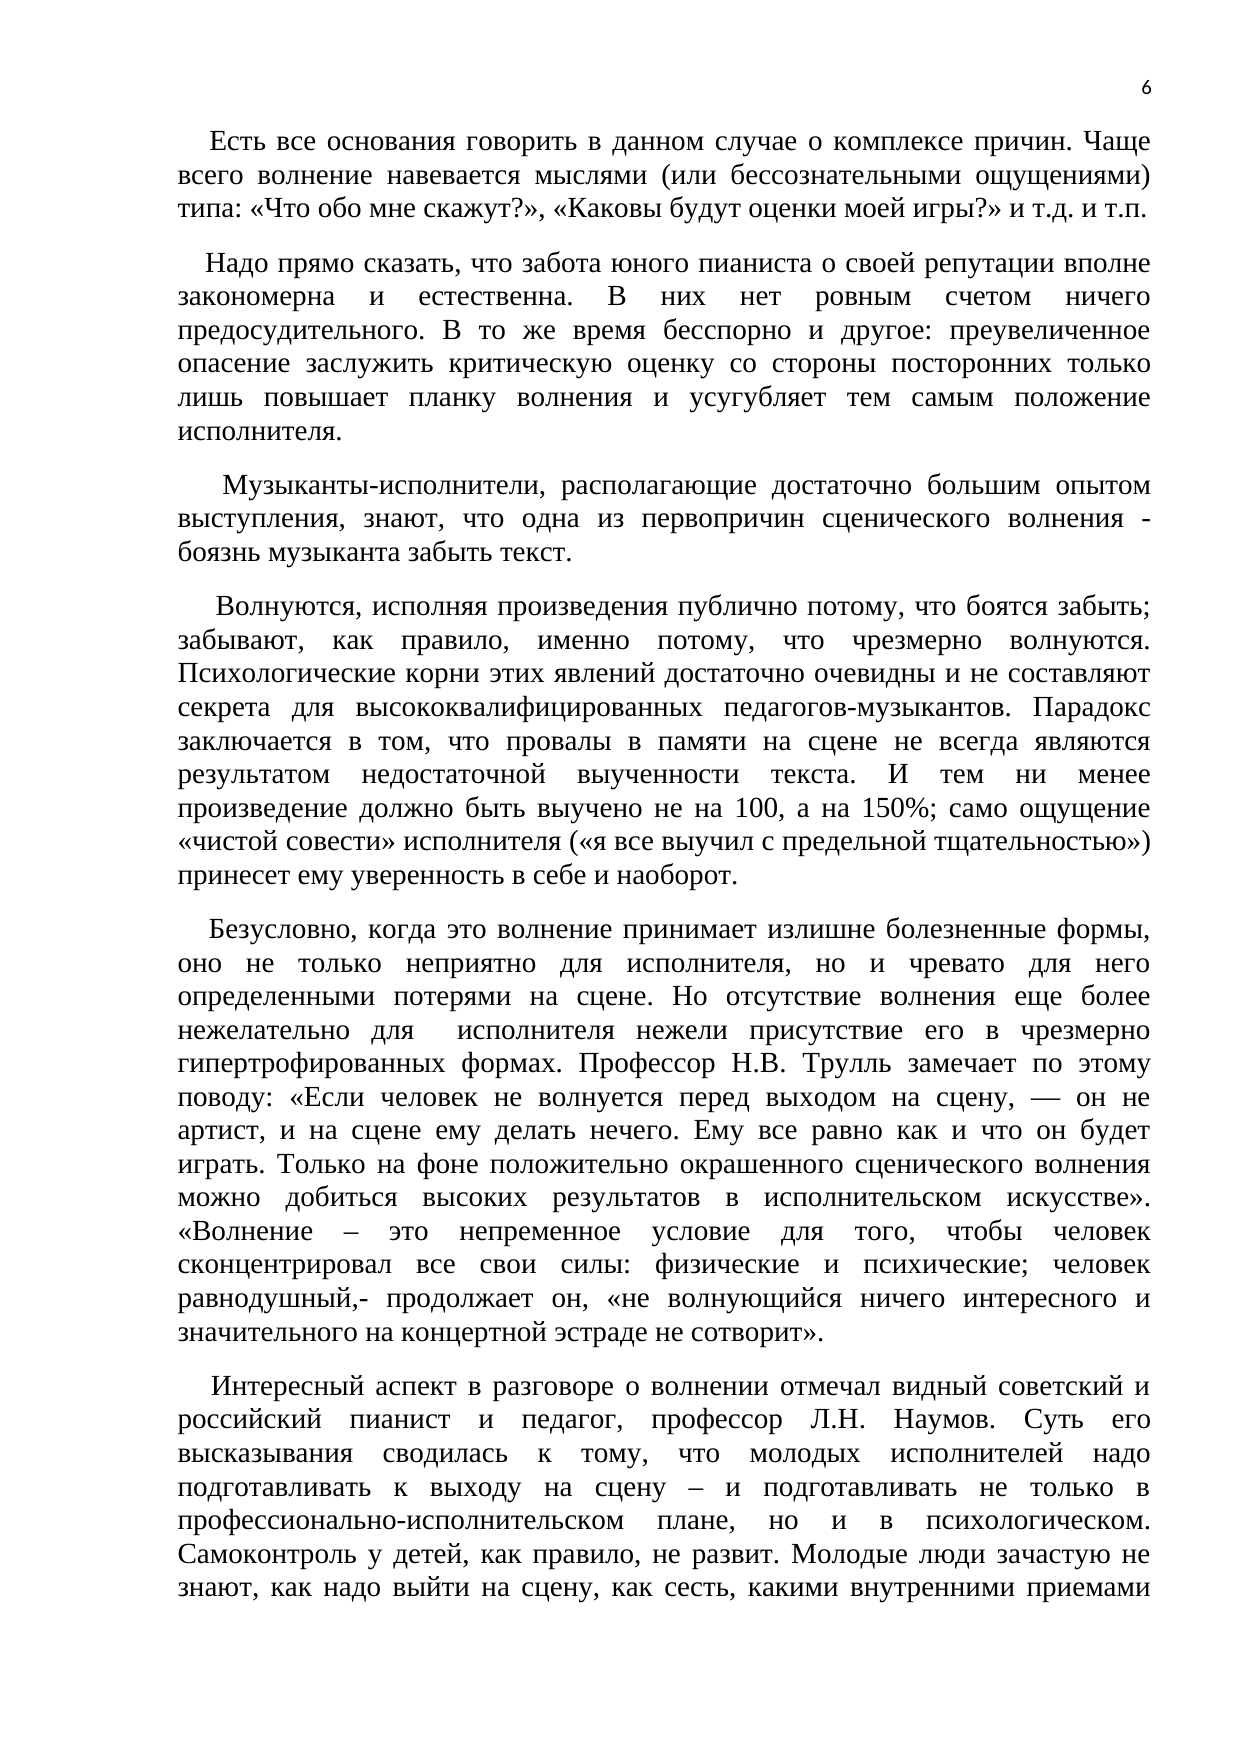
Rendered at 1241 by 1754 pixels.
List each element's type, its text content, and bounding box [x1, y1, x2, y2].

text Безусловно, когда это волнение принимает излишне болезненные формы, оно не только неприятно для исполнителя, но и чревато для него определенными потерями на сцене. Но отсутствие волнения еще более нежелательно для исполнителя нежели присутствие его в чрезмерно гипертрофированных формах. Профессор Н.В. Трулль замечает по этому поводу: «Если человек не волнуется перед выходом на сцену, — он не артист, и на сцене ему делать нечего. Ему все равно как и что он будет играть. Только на фоне положительно окрашенного сценического волнения можно добиться высоких результатов в исполнительском искусстве». «Волнение – это непременное условие для того, чтобы человек сконцентрировал все свои силы: физические и психические; человек равнодушный,- продолжает он, «не волнующийся ничего интересного и значительного на концертной эстраде не сотворит». [177, 911, 1152, 1347]
text Надо прямо сказать, что забота юного пианиста о своей репутации вполне закономерна и естественна. В них нет ровным счетом ничего предосудительного. В то же время бесспорно и другое: преувеличенное опасение заслужить критическую оценку со стороны посторонних только лишь повышает планку волнения и усугубляет тем самым положение исполнителя. [177, 245, 1152, 446]
text Музыканты-исполнители, располагающие достаточно большим опытом выступления, знают, что одна из первопричин сценического волнения - боязнь музыканта забыть текст. [177, 467, 1152, 568]
text Волнуются, исполняя произведения публично потому, что боятся забыть; забывают, как правило, именно потому, что чрезмерно волнуются. Психологические корни этих явлений достаточно очевидны и не составляют секрета для высококвалифицированных педагогов-музыкантов. Парадокс заключается в том, что провалы в памяти на сцене не всегда являются результатом недостаточной выученности текста. И тем ни менее произведение должно быть выучено не на 100, а на 150%; само ощущение «чистой совести» исполнителя («я все выучил с предельной тщательностью») принесет ему уверенность в себе и наоборот. [177, 588, 1152, 890]
text Есть все основания говорить в данном случае о комплексе причин. Чаще всего волнение навевается мыслями (или бессознательными ощущениями) типа: «Что обо мне скажут?», «Каковы будут оценки моей игры?» и т.д. и т.п. [177, 123, 1152, 224]
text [177, 1368, 1152, 1603]
